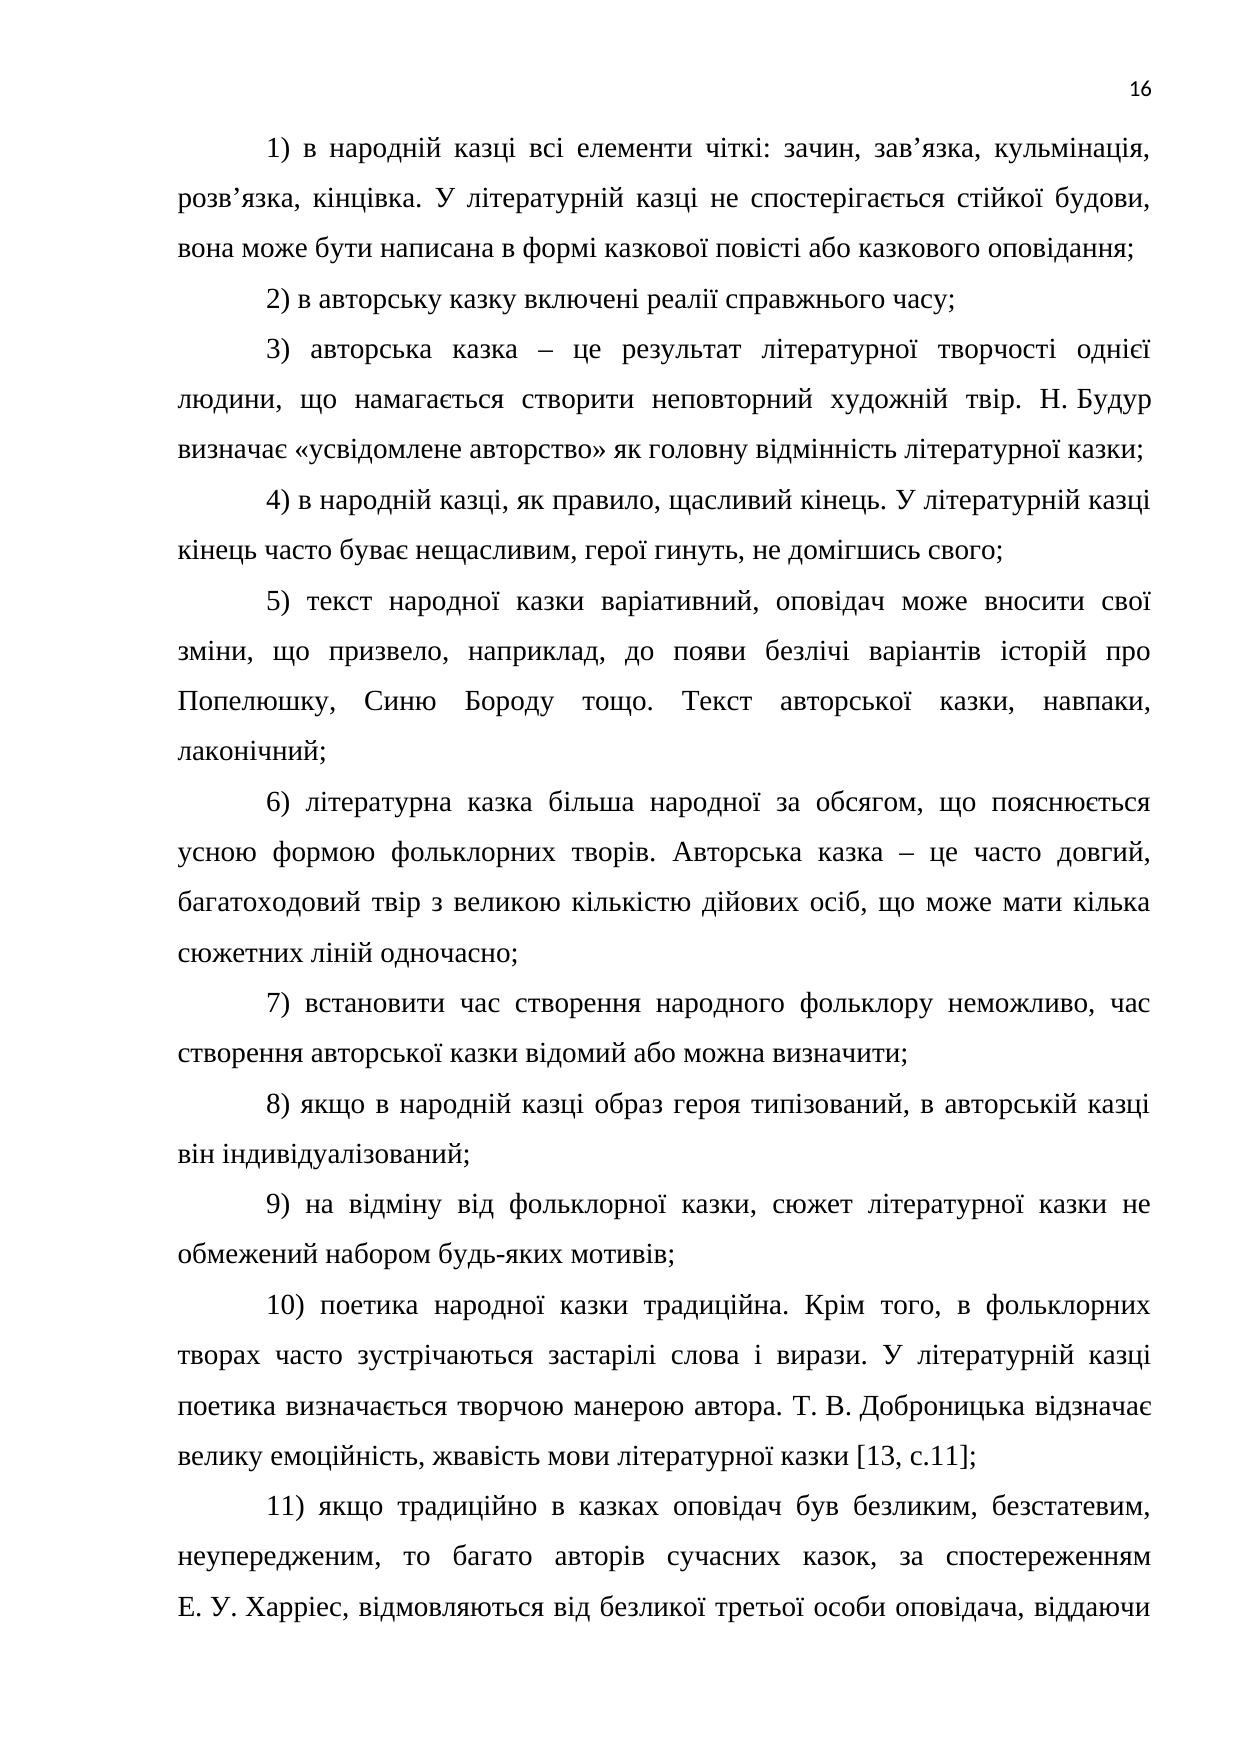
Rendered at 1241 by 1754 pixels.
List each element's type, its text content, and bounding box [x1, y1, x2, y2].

text 10) поетика народної казки традиційна. Крім того, в фольклорних творах часто зустрічаються застарілі слова і вирази. У літературній казці поетика визначається творчою манерою автора. Т. В. Доброницька відзначає велику емоційність, жвавість мови літературної казки [13, с.11]; [177, 1287, 1152, 1471]
text 8) якщо в народній казці образ героя типізований, в авторській казці він індивідуалізований; [177, 1086, 1152, 1169]
text 6) літературна казка більша народної за обсягом, що пояснюється усною формою фольклорних творів. Авторська казка – це часто довгий, багатоходовий твір з великою кількістю дійових осіб, що може мати кілька сюжетних ліній одночасно; [177, 784, 1152, 968]
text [177, 1488, 1152, 1622]
text 2) в авторську казку включені реалії справжнього часу; [177, 281, 1152, 314]
text 1) в народній казці всі елементи чіткі: зачин, зав’язка, кульмінація, розв’язка, кінцівка. У літературній казці не спостерігається стійкої будови, вона може бути написана в формі казкової повісті або казкового оповідання; [177, 130, 1152, 264]
text 7) встановити час створення народного фольклору неможливо, час створення авторської казки відомий або можна визначити; [177, 985, 1152, 1069]
text 4) в народній казці, як правило, щасливий кінець. У літературній казці кінець часто буває нещасливим, герої гинуть, не домігшись свого; [177, 482, 1152, 566]
text 9) на відміну від фольклорної казки, сюжет літературної казки не обмежений набором будь-яких мотивів; [177, 1186, 1152, 1270]
text 5) текст народної казки варіативний, оповідач може вносити свої зміни, що призвело, наприклад, до появи безлічі варіантів історій про Попелюшку, Синю Бороду тощо. Текст авторської казки, навпаки, лаконічний; [177, 583, 1152, 767]
text 3) авторська казка – це результат літературної творчості однієї людини, що намагається створити неповторний художній твір. Н. Будур визначає «усвідомлене авторство» як головну відмінність літературної казки; [177, 331, 1152, 465]
